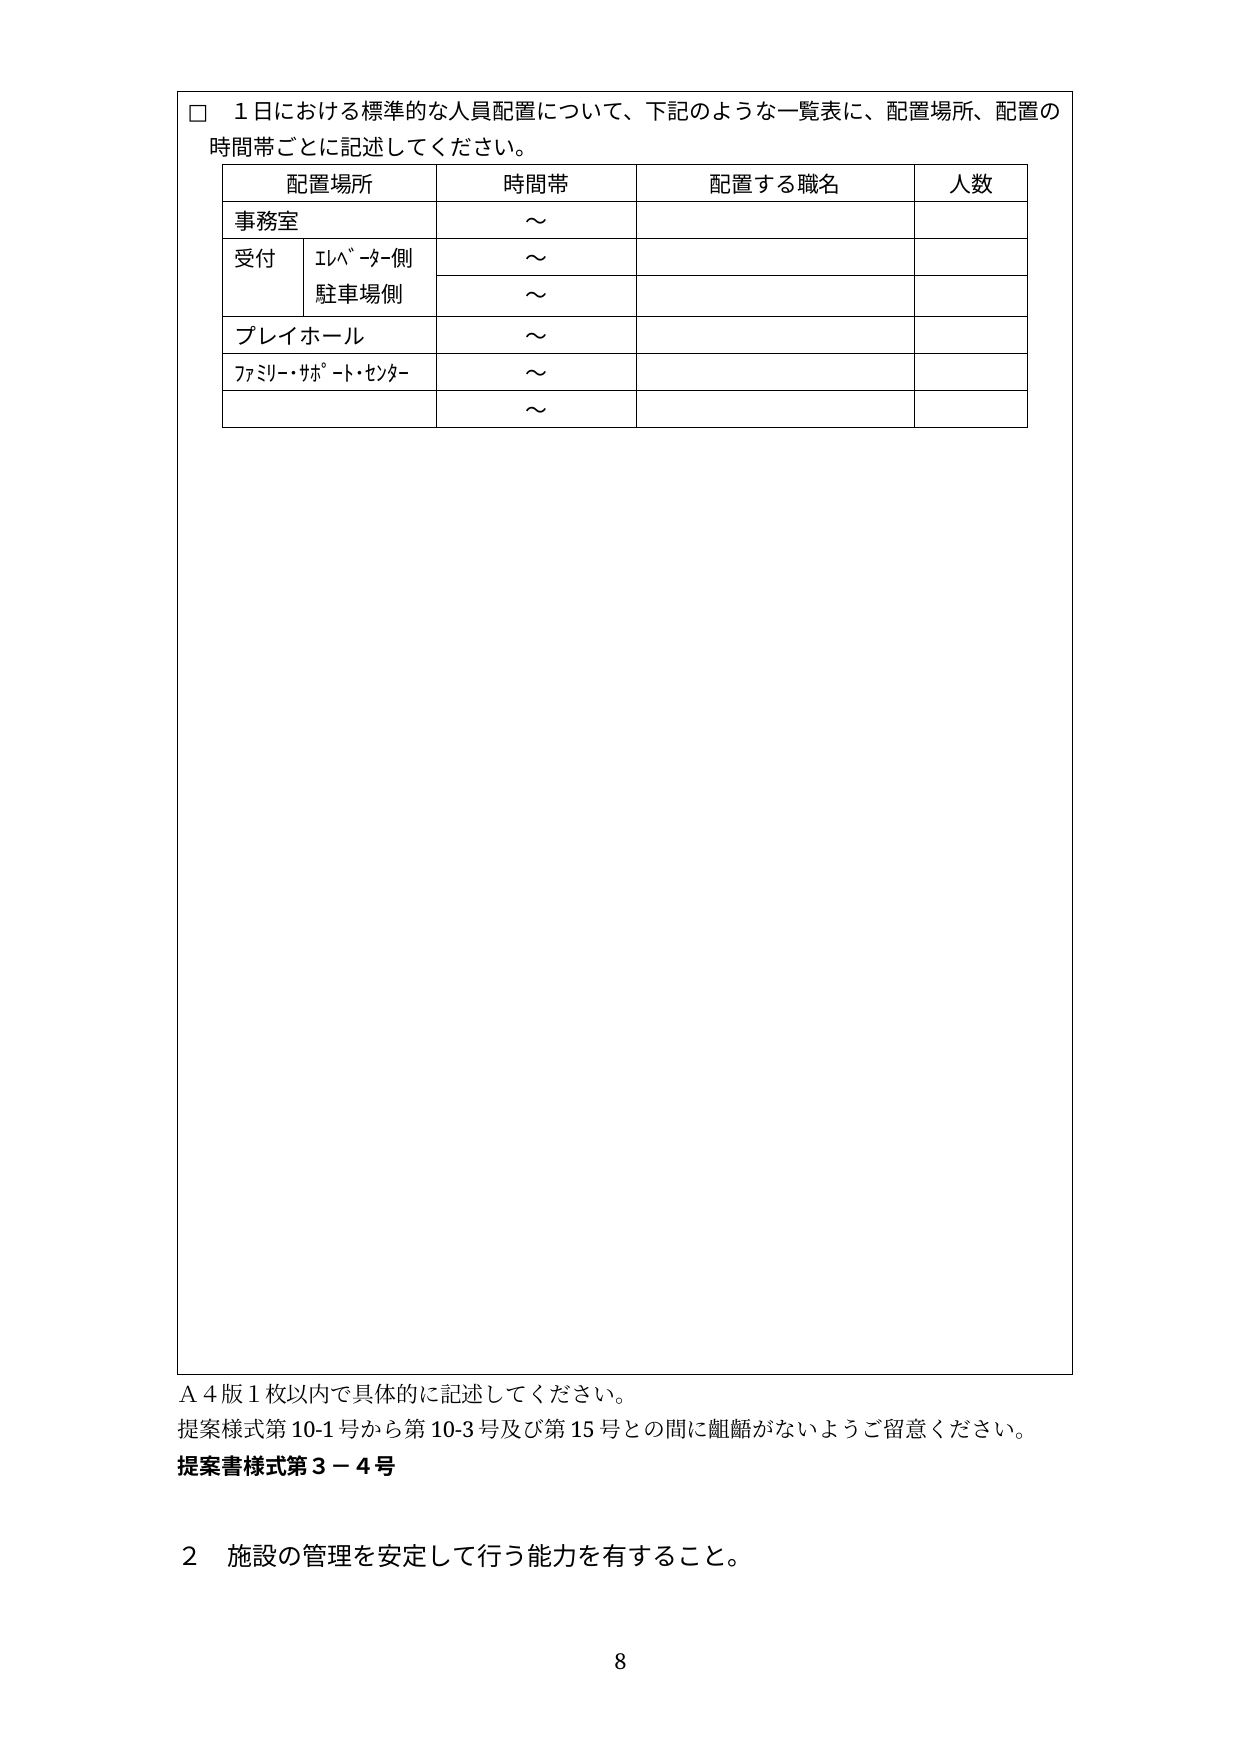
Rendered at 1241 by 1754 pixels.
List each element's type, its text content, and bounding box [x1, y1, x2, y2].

text 提案書様式第３－４号 [177, 1447, 1063, 1483]
text ２ 施設の管理を安定して行う能力を有すること。 [177, 1519, 1063, 1591]
text Ａ４版１枚以内で具体的に記述してください。 [177, 1375, 1063, 1411]
text 提案様式第10-1号から第10-3号及び第15号との間に齟齬がないようご留意ください。 [177, 1411, 1063, 1447]
table_cell □ １日における標準的な人員配置について、下記のような一覧表に、配置場所、配置の時間帯ごとに記述してください。 [178, 92, 1072, 1373]
